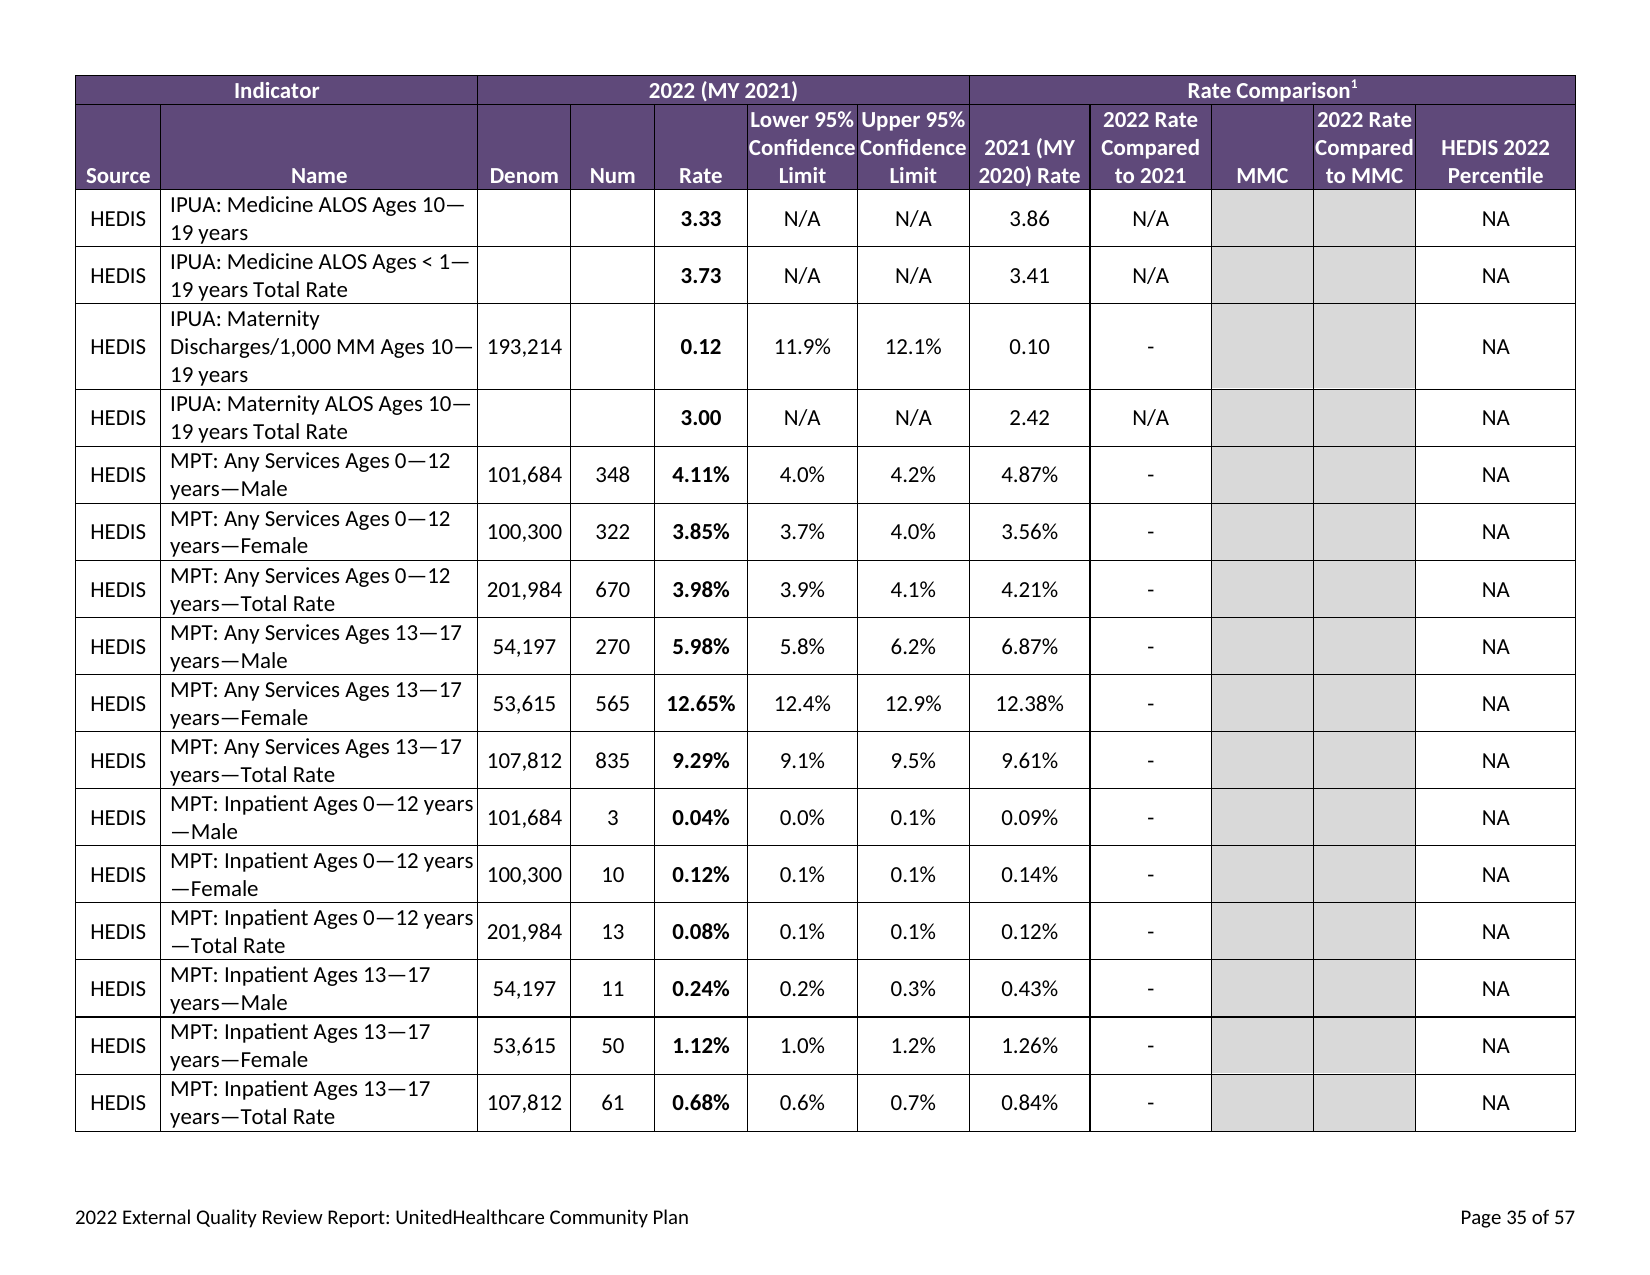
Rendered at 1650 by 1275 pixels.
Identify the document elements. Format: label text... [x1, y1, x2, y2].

table_cell HEDIS [76, 190, 160, 246]
table_cell N/A [748, 190, 857, 246]
table_cell IPUA: Maternity ALOS Ages 10—19 years Total Rate [161, 390, 477, 446]
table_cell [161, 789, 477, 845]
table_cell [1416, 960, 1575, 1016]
table_cell - [1091, 561, 1211, 617]
table_cell MMC [1212, 105, 1313, 189]
table_cell [1212, 247, 1313, 303]
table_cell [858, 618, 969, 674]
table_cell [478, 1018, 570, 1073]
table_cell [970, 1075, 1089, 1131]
table_cell [1314, 390, 1415, 446]
table_cell HEDIS [76, 561, 160, 617]
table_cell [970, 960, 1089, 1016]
table_cell [1314, 304, 1415, 388]
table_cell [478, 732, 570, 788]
table_cell [571, 304, 654, 388]
table_cell 101,684 [478, 447, 570, 503]
table_header 2022 (MY 2021) [478, 76, 969, 104]
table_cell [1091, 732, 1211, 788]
table_cell [1212, 190, 1313, 246]
table_cell 0.10 [970, 304, 1089, 388]
table_cell 4.21% [970, 561, 1089, 617]
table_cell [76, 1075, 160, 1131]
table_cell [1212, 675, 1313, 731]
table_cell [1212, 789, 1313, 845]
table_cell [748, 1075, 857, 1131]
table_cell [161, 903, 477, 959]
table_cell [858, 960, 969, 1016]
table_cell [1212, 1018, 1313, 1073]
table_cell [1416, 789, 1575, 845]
table_cell - [1091, 504, 1211, 560]
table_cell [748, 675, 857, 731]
table_cell 11.9% [748, 304, 857, 388]
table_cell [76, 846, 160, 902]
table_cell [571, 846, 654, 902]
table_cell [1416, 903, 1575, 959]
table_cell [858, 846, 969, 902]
table_cell [571, 190, 654, 246]
table_cell 2021 (MY 2020) Rate [970, 105, 1089, 189]
table_cell 0.12 [655, 304, 747, 388]
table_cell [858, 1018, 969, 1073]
table_cell 2022 Rate Compared to 2021 [1091, 105, 1211, 189]
table_cell NA [1416, 504, 1575, 560]
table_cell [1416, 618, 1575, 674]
table_cell [1212, 561, 1313, 617]
table_cell HEDIS [76, 247, 160, 303]
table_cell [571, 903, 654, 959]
table_cell 3.85% [655, 504, 747, 560]
table_header Indicator [76, 76, 477, 104]
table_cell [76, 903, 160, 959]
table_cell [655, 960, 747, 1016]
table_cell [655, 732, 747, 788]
table_cell 2022 Rate Compared to MMC [1314, 105, 1415, 189]
table_cell 5.98% [655, 618, 747, 674]
table_cell 4.0% [748, 447, 857, 503]
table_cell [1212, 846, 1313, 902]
table_cell 3.33 [655, 190, 747, 246]
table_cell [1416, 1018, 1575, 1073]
table_cell MPT: Any Services Ages 13—17 years—Male [161, 618, 477, 674]
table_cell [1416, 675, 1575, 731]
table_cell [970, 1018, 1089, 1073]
table_cell NA [1416, 190, 1575, 246]
table_cell IPUA: Maternity Discharges/1,000 MM Ages 10—19 years [161, 304, 477, 388]
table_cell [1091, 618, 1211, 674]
table_cell [1212, 390, 1313, 446]
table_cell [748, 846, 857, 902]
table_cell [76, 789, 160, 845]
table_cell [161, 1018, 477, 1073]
table_cell 3.41 [970, 247, 1089, 303]
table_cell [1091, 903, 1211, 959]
table_cell [1314, 190, 1415, 246]
table_cell 270 [571, 618, 654, 674]
table_cell IPUA: Medicine ALOS Ages < 1—19 years Total Rate [161, 247, 477, 303]
table_cell N/A [1091, 190, 1211, 246]
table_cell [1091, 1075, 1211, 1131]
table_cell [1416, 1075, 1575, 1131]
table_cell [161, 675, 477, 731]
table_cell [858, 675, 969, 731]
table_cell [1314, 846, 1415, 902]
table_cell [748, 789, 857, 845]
table_cell 3.86 [970, 190, 1089, 246]
table_cell HEDIS [76, 504, 160, 560]
table_cell 100,300 [478, 504, 570, 560]
table_cell 348 [571, 447, 654, 503]
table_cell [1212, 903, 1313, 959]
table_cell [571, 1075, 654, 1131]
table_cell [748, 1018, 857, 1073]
table_cell 12.1% [858, 304, 969, 388]
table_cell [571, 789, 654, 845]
table_cell N/A [858, 390, 969, 446]
table_cell Lower 95% Confidence Limit [748, 105, 857, 189]
table_cell 4.0% [858, 504, 969, 560]
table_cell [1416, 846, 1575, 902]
table_cell 3.7% [748, 504, 857, 560]
table_cell Num [571, 105, 654, 189]
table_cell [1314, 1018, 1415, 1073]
table_cell Rate [655, 105, 747, 189]
table_cell NA [1416, 390, 1575, 446]
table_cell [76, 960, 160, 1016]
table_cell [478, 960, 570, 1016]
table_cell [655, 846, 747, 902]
table_cell N/A [748, 247, 857, 303]
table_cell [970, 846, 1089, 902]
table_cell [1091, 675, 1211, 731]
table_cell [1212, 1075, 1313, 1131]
table_cell 2.42 [970, 390, 1089, 446]
table_cell HEDIS [76, 447, 160, 503]
table_cell [478, 190, 570, 246]
table_cell [1314, 504, 1415, 560]
table_cell MPT: Any Services Ages 0—12 years—Total Rate [161, 561, 477, 617]
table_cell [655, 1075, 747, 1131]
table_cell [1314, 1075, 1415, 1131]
table_cell N/A [748, 390, 857, 446]
table_cell [1314, 447, 1415, 503]
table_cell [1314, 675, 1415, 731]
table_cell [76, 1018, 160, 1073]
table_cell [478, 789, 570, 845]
table_cell 322 [571, 504, 654, 560]
table_cell 4.87% [970, 447, 1089, 503]
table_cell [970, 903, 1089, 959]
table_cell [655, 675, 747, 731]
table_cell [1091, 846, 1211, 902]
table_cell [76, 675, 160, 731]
table_cell N/A [858, 190, 969, 246]
table_cell [1212, 504, 1313, 560]
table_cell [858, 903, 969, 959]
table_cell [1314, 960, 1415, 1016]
table_cell 670 [571, 561, 654, 617]
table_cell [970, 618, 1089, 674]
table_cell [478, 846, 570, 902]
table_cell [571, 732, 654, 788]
table_cell [1212, 304, 1313, 388]
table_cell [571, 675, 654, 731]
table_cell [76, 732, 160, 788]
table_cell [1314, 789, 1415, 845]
table_cell MPT: Any Services Ages 0—12 years—Female [161, 504, 477, 560]
table_cell 4.1% [858, 561, 969, 617]
table_cell [478, 247, 570, 303]
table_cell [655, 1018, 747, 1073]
table_cell [1314, 247, 1415, 303]
table_cell NA [1416, 561, 1575, 617]
table_cell 3.98% [655, 561, 747, 617]
table_header Rate Comparison1 [970, 76, 1575, 104]
table_cell 3.73 [655, 247, 747, 303]
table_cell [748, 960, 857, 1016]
table_cell [1314, 561, 1415, 617]
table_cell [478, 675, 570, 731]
table_cell HEDIS [76, 304, 160, 388]
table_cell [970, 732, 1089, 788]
table_cell MPT: Any Services Ages 0—12 years—Male [161, 447, 477, 503]
table_cell 3.00 [655, 390, 747, 446]
table_cell HEDIS [76, 618, 160, 674]
table_cell - [1091, 304, 1211, 388]
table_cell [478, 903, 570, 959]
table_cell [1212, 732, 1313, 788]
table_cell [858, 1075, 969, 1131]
table_cell NA [1416, 304, 1575, 388]
table_cell HEDIS [76, 390, 160, 446]
table_cell 193,214 [478, 304, 570, 388]
table_cell 4.11% [655, 447, 747, 503]
table_cell IPUA: Medicine ALOS Ages 10—19 years [161, 190, 477, 246]
table_cell [478, 390, 570, 446]
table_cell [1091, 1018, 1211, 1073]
table_cell [571, 247, 654, 303]
table_cell HEDIS 2022 Percentile [1416, 105, 1575, 189]
table_cell Denom [478, 105, 570, 189]
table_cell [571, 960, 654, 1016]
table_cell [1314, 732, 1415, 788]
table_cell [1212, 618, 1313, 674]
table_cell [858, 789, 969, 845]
table_cell 3.9% [748, 561, 857, 617]
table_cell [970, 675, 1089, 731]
table_cell 54,197 [478, 618, 570, 674]
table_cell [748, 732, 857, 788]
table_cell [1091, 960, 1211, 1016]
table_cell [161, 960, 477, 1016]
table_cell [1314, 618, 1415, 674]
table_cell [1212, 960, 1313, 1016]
table_cell 201,984 [478, 561, 570, 617]
table_cell Name [161, 105, 477, 189]
table_cell 3.56% [970, 504, 1089, 560]
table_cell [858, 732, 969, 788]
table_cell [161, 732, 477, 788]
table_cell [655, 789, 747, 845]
table_cell NA [1416, 447, 1575, 503]
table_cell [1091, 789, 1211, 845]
table_cell N/A [1091, 390, 1211, 446]
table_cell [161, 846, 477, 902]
table_cell Upper 95% Confidence Limit [858, 105, 969, 189]
table_cell N/A [1091, 247, 1211, 303]
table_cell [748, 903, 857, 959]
table_cell Source [76, 105, 160, 189]
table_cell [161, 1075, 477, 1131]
table_cell [1212, 447, 1313, 503]
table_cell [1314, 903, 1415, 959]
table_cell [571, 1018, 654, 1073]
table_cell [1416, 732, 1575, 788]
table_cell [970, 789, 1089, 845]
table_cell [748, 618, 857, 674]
table_cell NA [1416, 247, 1575, 303]
table_cell N/A [858, 247, 969, 303]
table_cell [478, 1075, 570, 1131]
table_cell - [1091, 447, 1211, 503]
table_cell [571, 390, 654, 446]
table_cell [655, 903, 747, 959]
table_cell 4.2% [858, 447, 969, 503]
